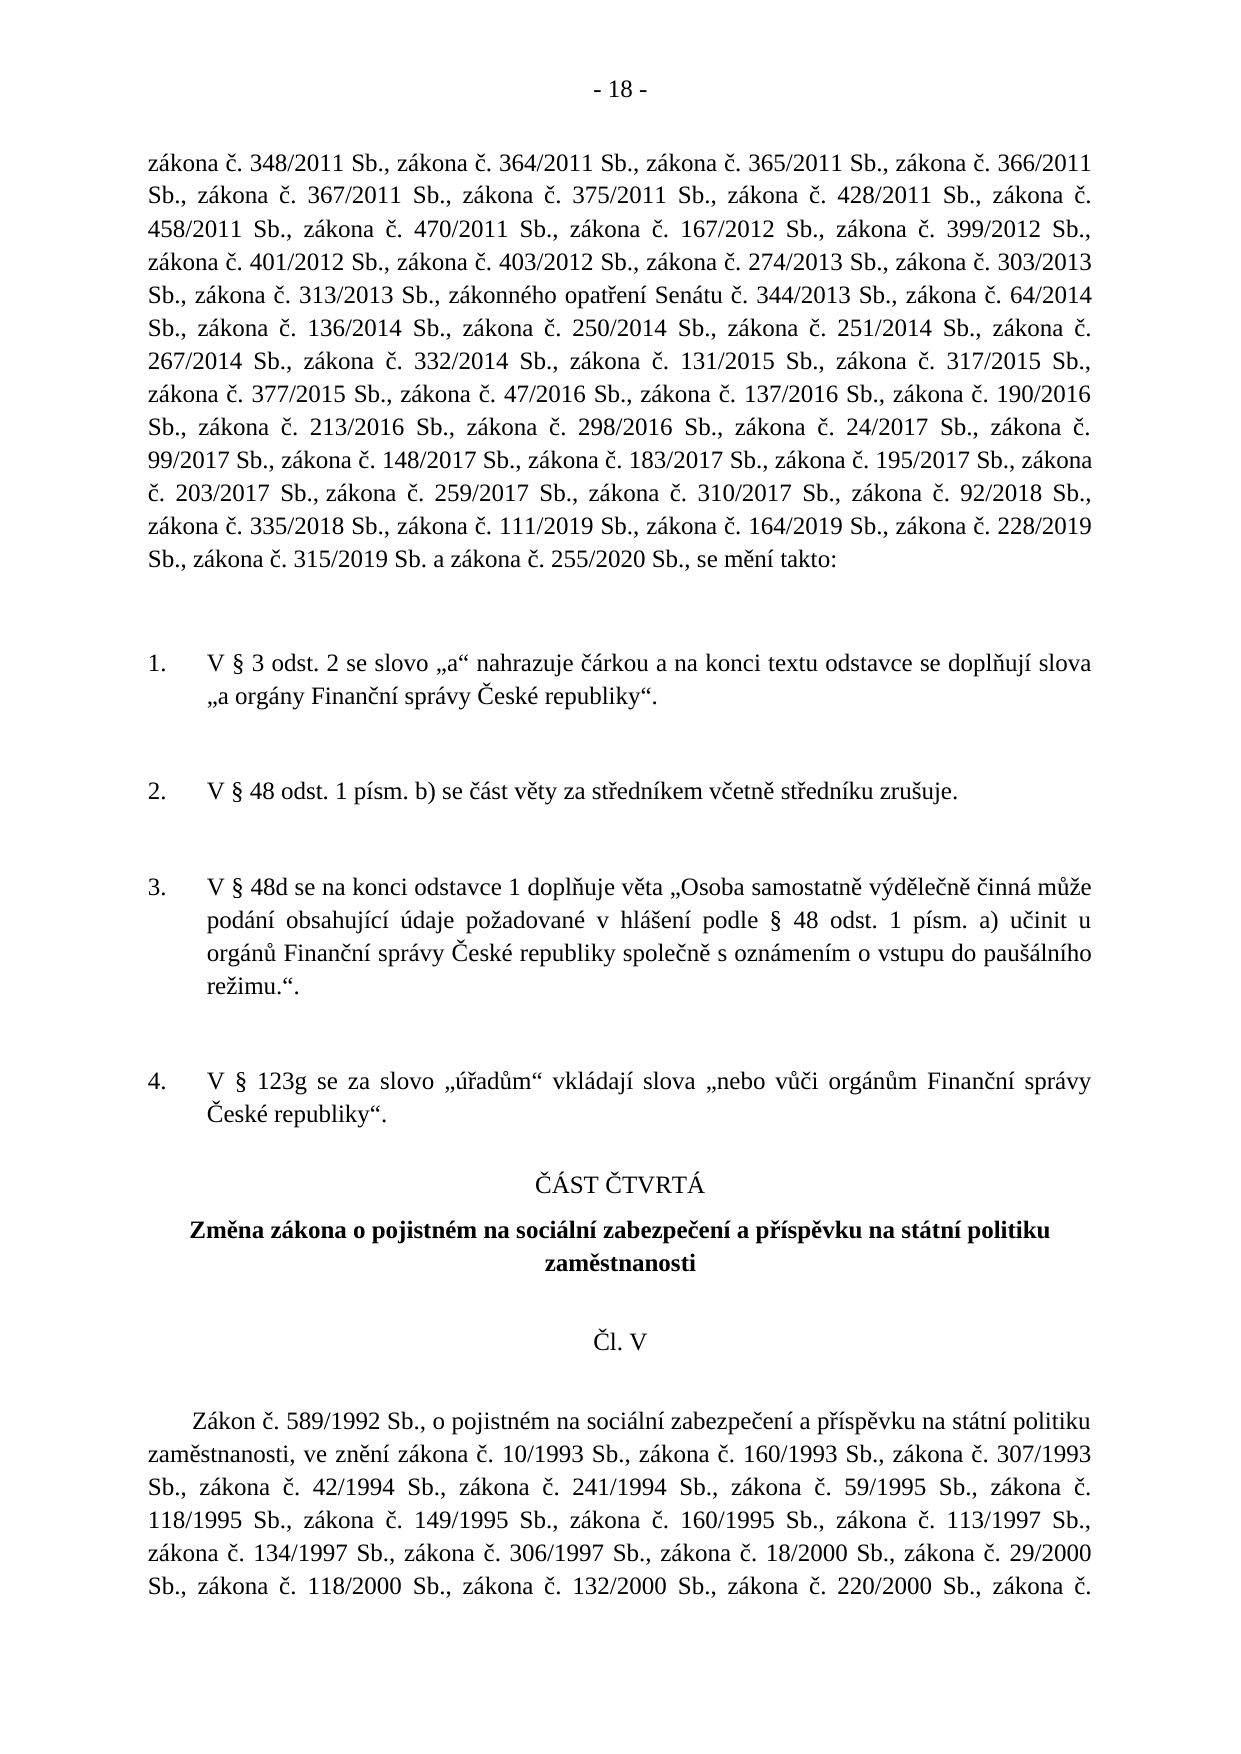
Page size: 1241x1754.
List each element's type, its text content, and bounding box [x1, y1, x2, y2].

list V § 123g se za slovo „úřadům“ vkládají slova „nebo vůči orgánům Finanční správy České republiky“. [148, 1066, 1093, 1128]
list V § 48 odst. 1 písm. b) se část věty za středníkem včetně středníku zrušuje. [148, 776, 1093, 805]
text Změna zákona o pojistném na sociální zabezpečení a příspěvku na státní politiku zaměstnanosti [148, 1215, 1093, 1277]
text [148, 1406, 1093, 1600]
list V § 3 odst. 2 se slovo „a“ nahrazuje čárkou a na konci textu odstavce se doplňují slova „a orgány Finanční správy České republiky“. [148, 648, 1093, 709]
list V § 48d se na konci odstavce 1 doplňuje věta „Osoba samostatně výdělečně činná může podání obsahující údaje požadované v hlášení podle § 48 odst. 1 písm. a) učinit u orgánů Finanční správy České republiky společně s oznámením o vstupu do paušálního režimu.“. [148, 872, 1093, 999]
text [148, 148, 1093, 573]
text ČÁST čtvrtá [148, 1170, 1093, 1199]
text Čl. V [148, 1327, 1093, 1356]
